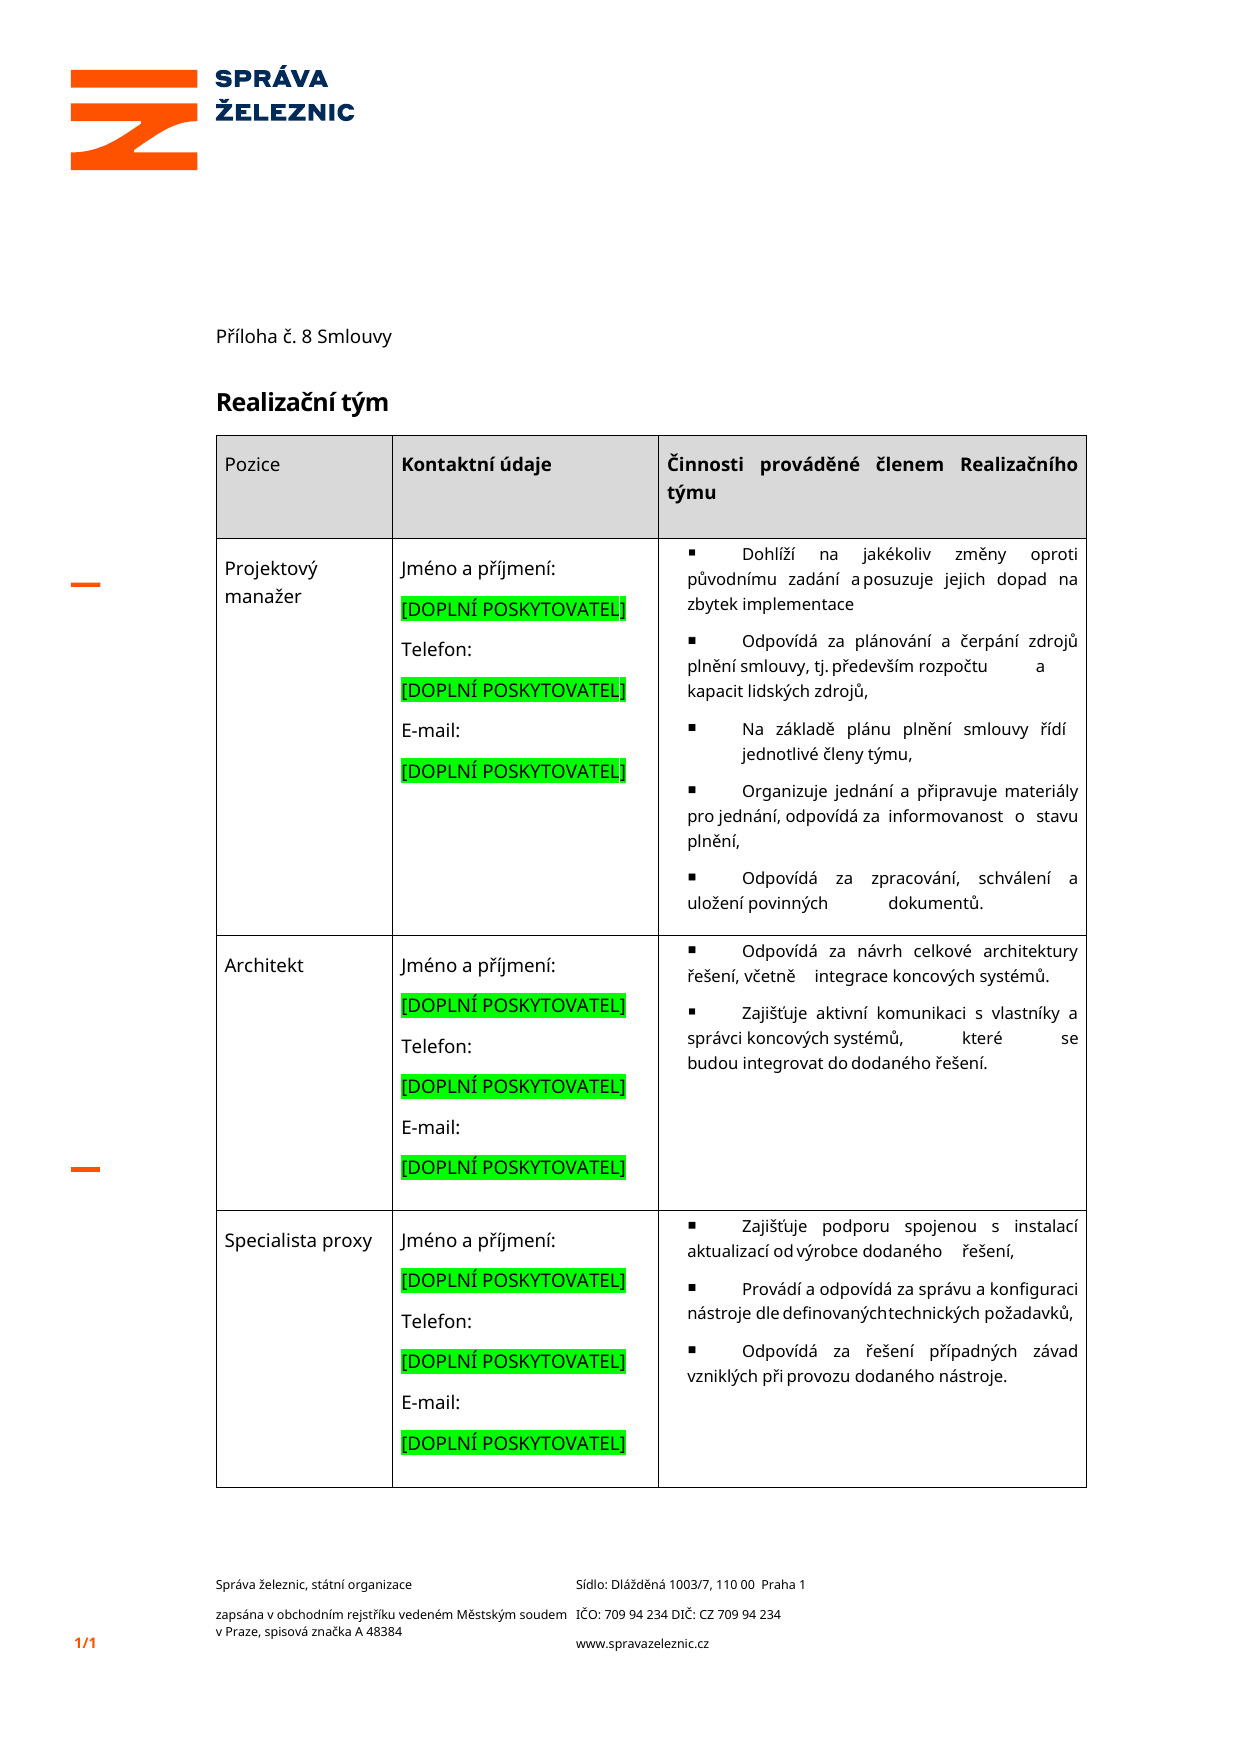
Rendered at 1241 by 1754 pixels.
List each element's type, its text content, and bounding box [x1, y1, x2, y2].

table_cell Specialista proxy [217, 1211, 392, 1487]
table_cell Odpovídá za návrh celkové architektury řešení, včetně integrace koncových systémů. Zajišťuje aktivní komunikaci s vlastníky a správci koncových systémů, které se budou integrovat do dodaného řešení. [659, 936, 1086, 1210]
table_cell Architekt [217, 936, 392, 1210]
table_cell Projektový manažer [217, 539, 392, 935]
table_header Pozice [217, 436, 392, 538]
table_cell Zajišťuje podporu spojenou s instalací aktualizací od výrobce dodaného řešení, Provádí a odpovídá za správu a konfiguraci nástroje dle definovaných technických požadavků, Odpovídá za řešení případných závad vzniklých při provozu dodaného nástroje. [659, 1211, 1086, 1487]
table_cell Jméno a příjmení: [DOPLNÍ POSKYTOVATEL] Telefon: [DOPLNÍ POSKYTOVATEL] E-mail: [DOPLNÍ POSKYTOVATEL] [393, 936, 658, 1210]
text Příloha č. 8 Smlouvy [216, 323, 1122, 349]
table_header Kontaktní údaje [393, 436, 658, 538]
table_cell Dohlíží na jakékoliv změny oproti původnímu zadání a posuzuje jejich dopad na zbytek implementace Odpovídá za plánování a čerpání zdrojů plnění smlouvy, tj. především rozpočtu a kapacit lidských zdrojů, Na základě plánu plnění smlouvy řídí jednotlivé členy týmu, Organizuje jednání a připravuje materiály pro jednání, odpovídá za informovanost o stavu plnění, Odpovídá za zpracování, schválení a uložení povinných dokumentů. [659, 539, 1086, 935]
subtitle Realizační tým [216, 385, 1122, 419]
table_cell Jméno a příjmení: [DOPLNÍ POSKYTOVATEL] Telefon: [DOPLNÍ POSKYTOVATEL] E-mail: [DOPLNÍ POSKYTOVATEL] [393, 539, 658, 935]
table_header Činnosti prováděné členem Realizačního týmu [659, 436, 1086, 538]
table_cell Jméno a příjmení: [DOPLNÍ POSKYTOVATEL] Telefon: [DOPLNÍ POSKYTOVATEL] E-mail: [DOPLNÍ POSKYTOVATEL] [393, 1211, 658, 1487]
